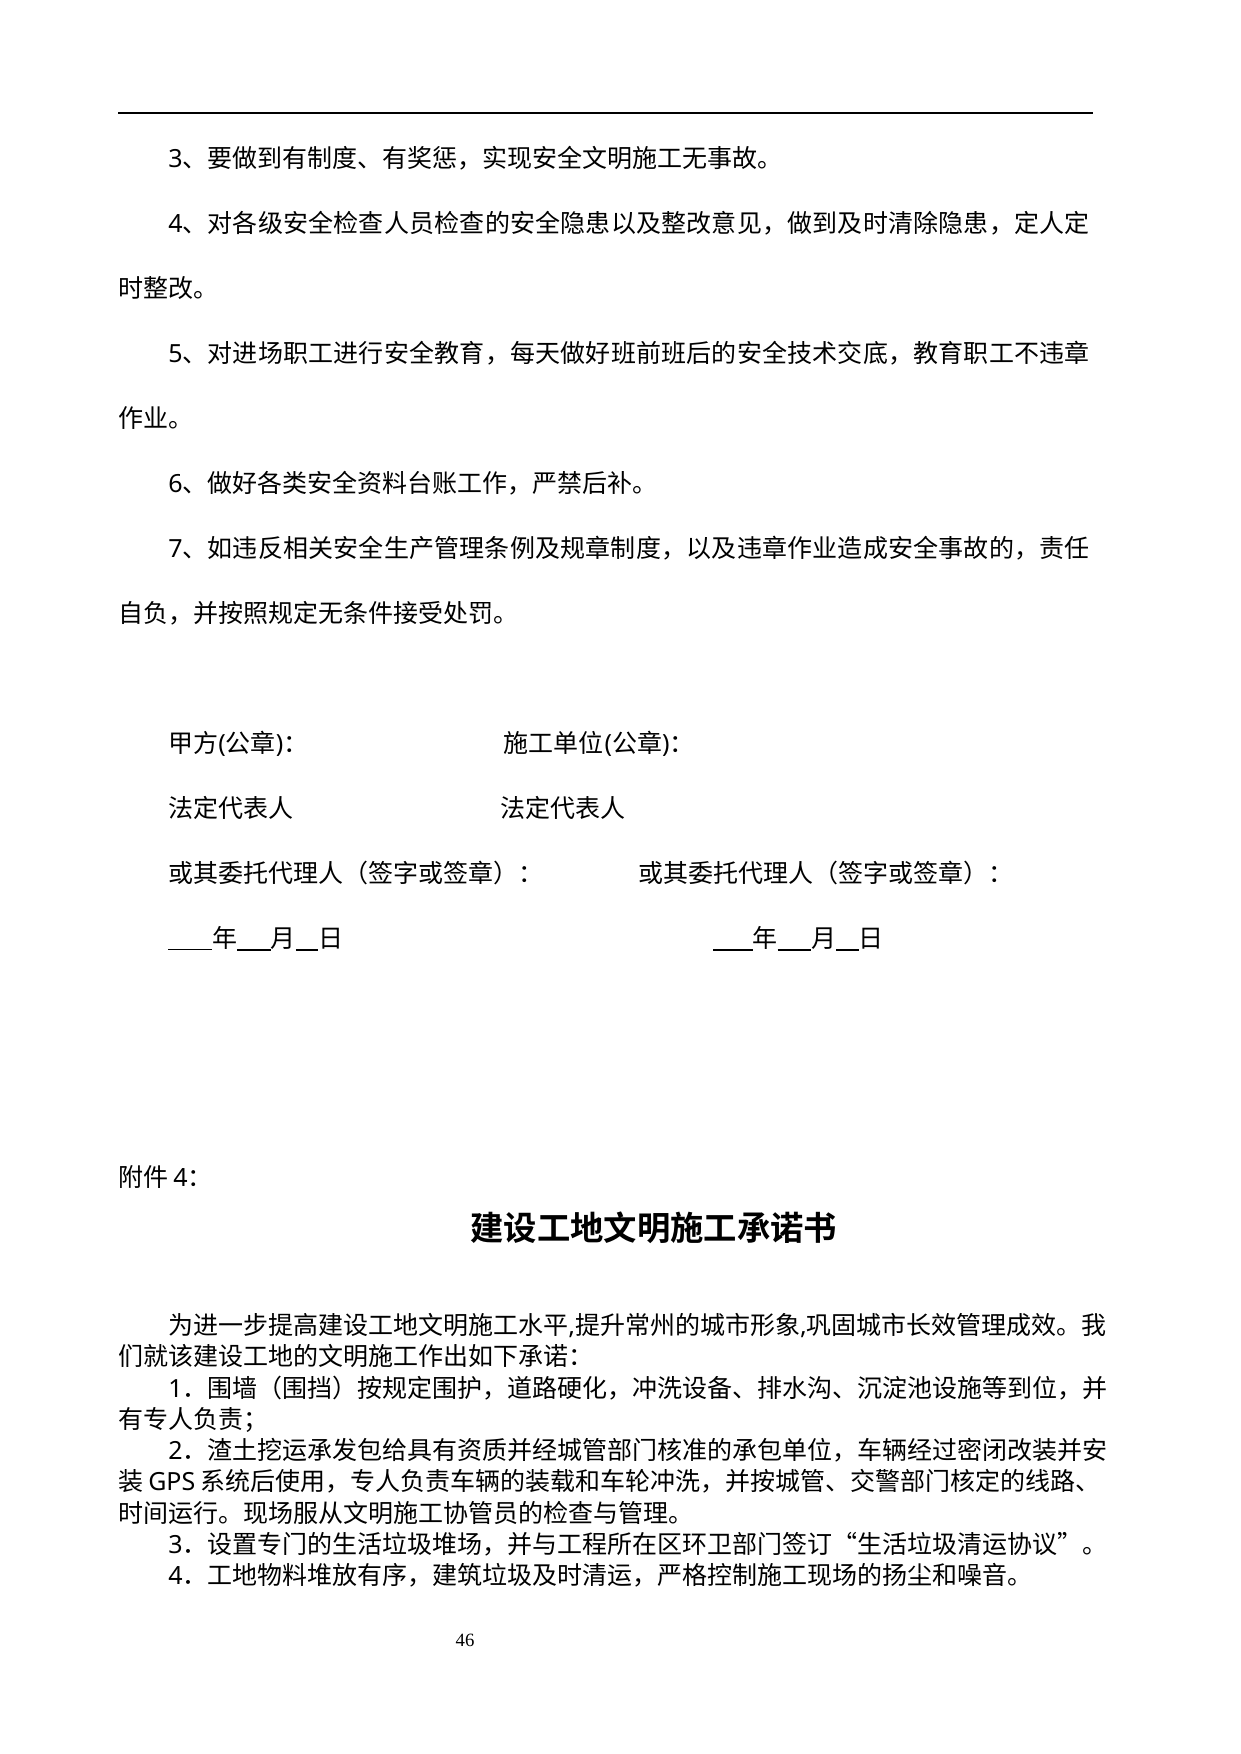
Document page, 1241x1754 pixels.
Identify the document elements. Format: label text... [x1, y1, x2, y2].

text 2．渣土挖运承发包给具有资质并经城管部门核准的承包单位，车辆经过密闭改装并安装GPS系统后使用，专人负责车辆的装载和车轮冲洗，并按城管、交警部门核定的线路、时间运行。现场服从文明施工协管员的检查与管理。 [118, 1434, 1122, 1528]
text 附件4： [118, 1157, 1093, 1193]
list 对进场职工进行安全教育，每天做好班前班后的安全技术交底，教育职工不违章作业。 [118, 319, 1093, 449]
text 或其委托代理人（签字或签章）： 或其委托代理人（签字或签章）： [118, 839, 1093, 904]
text 法定代表人 法定代表人 [118, 774, 1093, 839]
list 如违反相关安全生产管理条例及规章制度，以及违章作业造成安全事故的，责任自负，并按照规定无条件接受处罚。 [118, 514, 1093, 644]
list 做好各类安全资料台账工作，严禁后补。 [118, 449, 1093, 514]
text 建设工地文明施工承诺书 [118, 1193, 1122, 1258]
list 要做到有制度、有奖惩，实现安全文明施工无事故。 [118, 124, 1093, 189]
text 3．设置专门的生活垃圾堆场，并与工程所在区环卫部门签订“生活垃圾清运协议”。 [118, 1528, 1122, 1559]
text 年 月 日 年 月 日 [118, 904, 1093, 969]
text 甲方(公章)： 施工单位(公章)： [118, 709, 1093, 774]
text 1．围墙（围挡）按规定围护，道路硬化，冲洗设备、排水沟、沉淀池设施等到位，并有专人负责； [118, 1372, 1122, 1434]
text 4．工地物料堆放有序，建筑垃圾及时清运，严格控制施工现场的扬尘和噪音。 [118, 1559, 1122, 1591]
text 为进一步提高建设工地文明施工水平,提升常州的城市形象,巩固城市长效管理成效。我们就该建设工地的文明施工作出如下承诺： [118, 1309, 1122, 1372]
list 对各级安全检查人员检查的安全隐患以及整改意见，做到及时清除隐患，定人定时整改。 [118, 189, 1093, 319]
